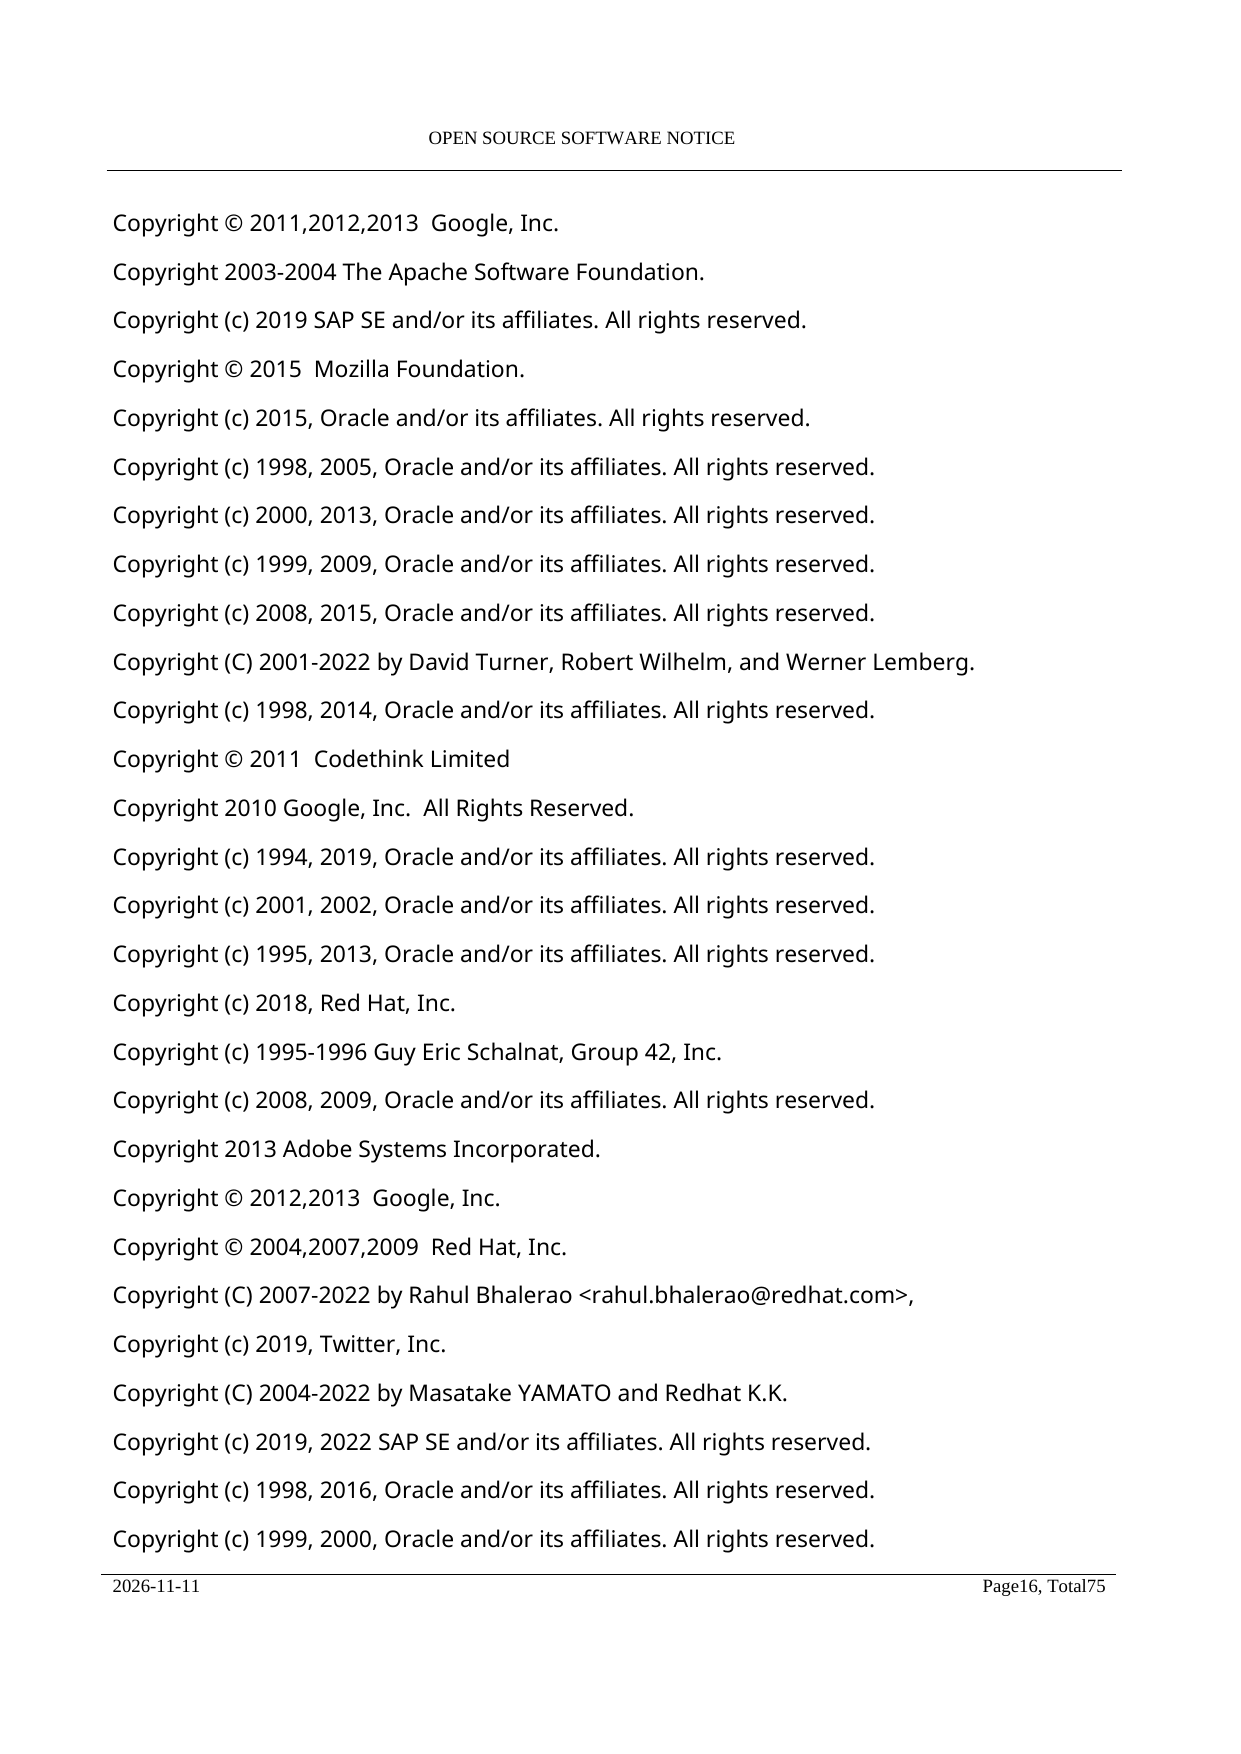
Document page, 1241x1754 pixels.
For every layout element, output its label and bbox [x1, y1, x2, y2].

text [112, 206, 1128, 1555]
